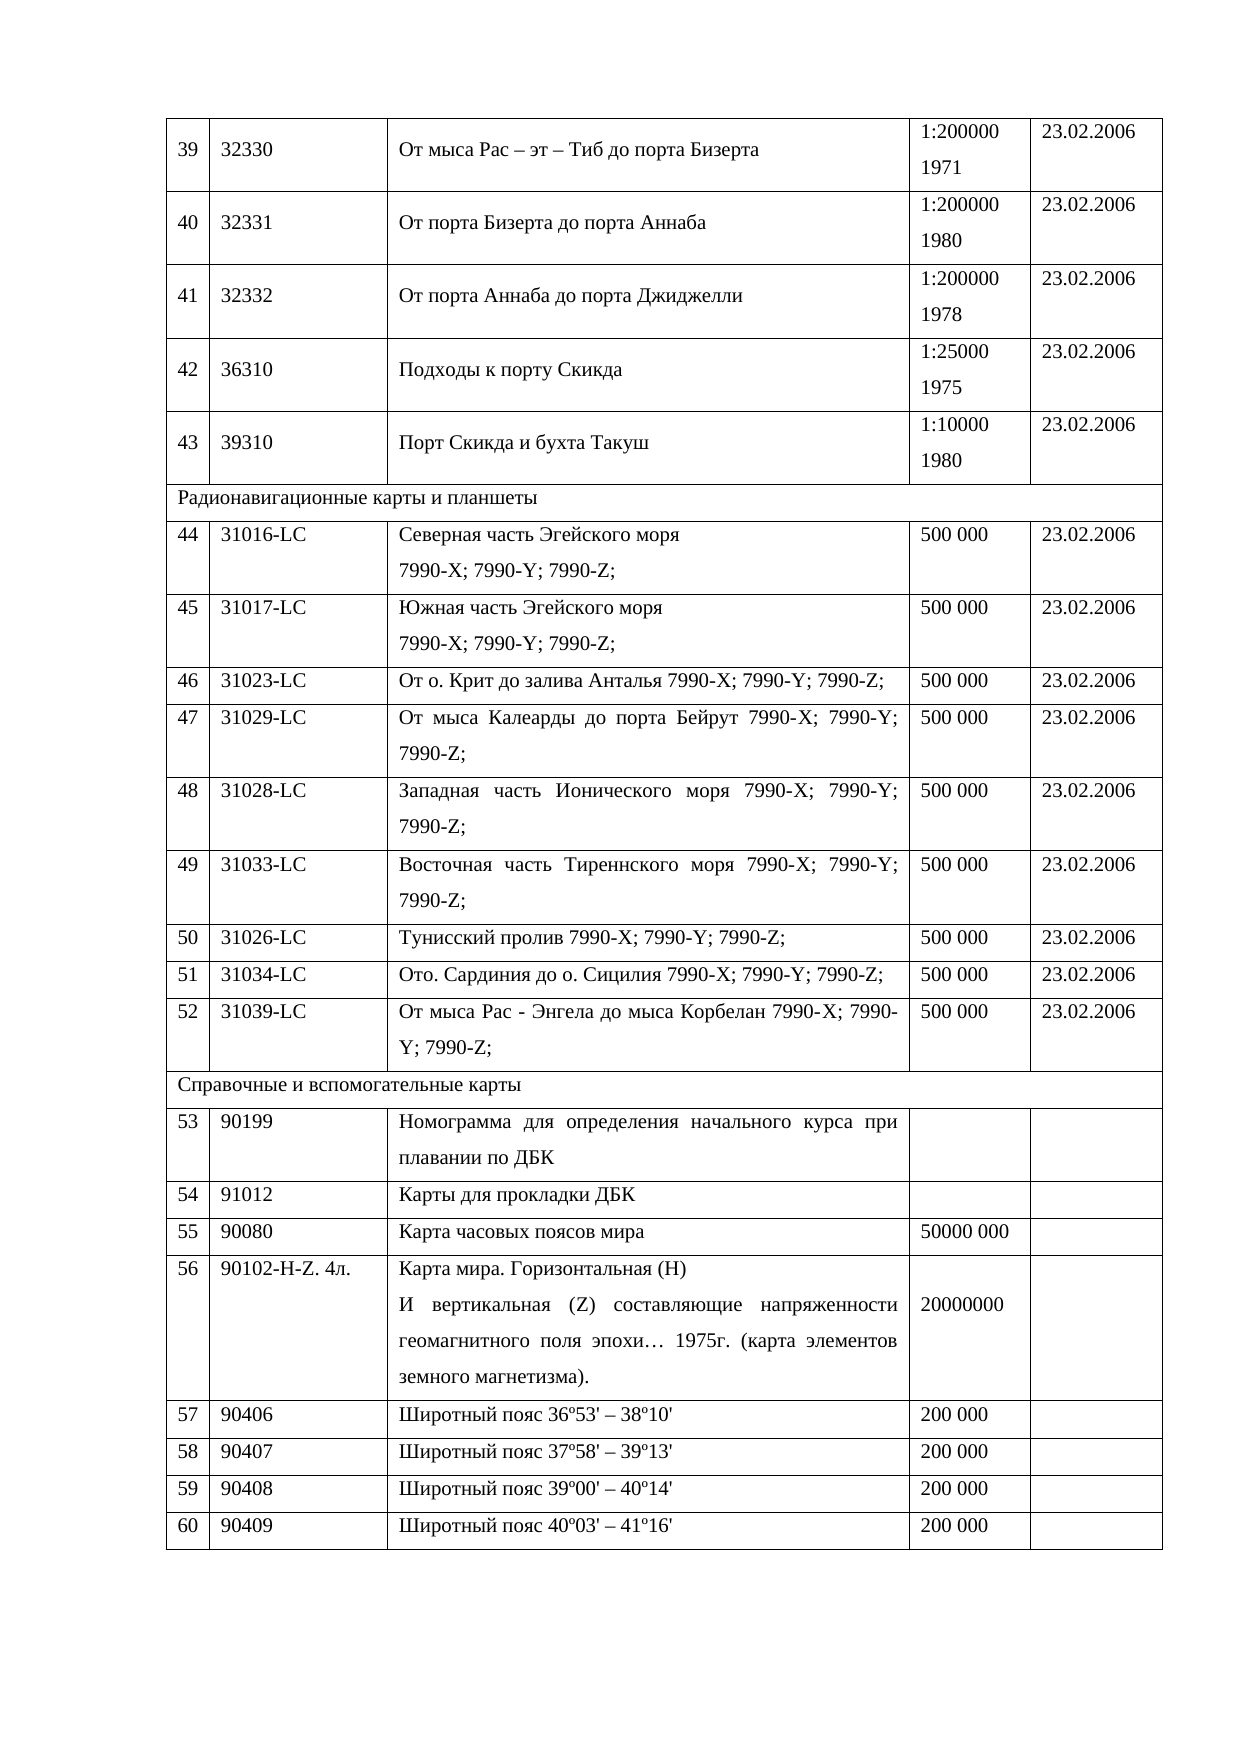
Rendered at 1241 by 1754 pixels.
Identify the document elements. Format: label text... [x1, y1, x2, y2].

table_cell 41 [167, 265, 209, 337]
table_cell 54 [167, 1182, 209, 1218]
table_cell 46 [167, 668, 209, 704]
table_cell Широтный пояс 39º00' – 40º14' [388, 1476, 909, 1512]
table_cell Радионавигационные карты и планшеты [167, 485, 1162, 521]
table_cell 23.02.2006 [1031, 265, 1162, 337]
table_cell 31026-LC [210, 925, 387, 961]
table_cell Карта часовых поясов мира [388, 1219, 909, 1255]
table_cell Восточная часть Тиреннского моря 7990-X; 7990-Y; 7990-Z; [388, 851, 909, 923]
table_cell Широтный пояс 37º58' – 39º13' [388, 1439, 909, 1474]
table_cell 32331 [210, 192, 387, 264]
table_cell 47 [167, 705, 209, 777]
table_cell 39310 [210, 412, 387, 484]
table_cell 39 [167, 119, 209, 191]
table_cell 31039-LC [210, 999, 387, 1071]
table_cell [910, 1182, 1030, 1218]
table_cell 43 [167, 412, 209, 484]
table_cell 50000 000 [910, 1219, 1030, 1255]
table_cell 23.02.2006 [1031, 412, 1162, 484]
table_cell Широтный пояс 40º03' – 41º16' [388, 1513, 909, 1549]
table_cell [1031, 1219, 1162, 1255]
table_cell 1:200000 1978 [910, 265, 1030, 337]
table_cell 23.02.2006 [1031, 962, 1162, 998]
table_cell Подходы к порту Скикда [388, 339, 909, 411]
table_cell [1031, 1109, 1162, 1181]
table_cell 31028-LC [210, 778, 387, 850]
table_cell 52 [167, 999, 209, 1071]
table_cell 23.02.2006 [1031, 851, 1162, 923]
table_cell 60 [167, 1513, 209, 1549]
table_cell 23.02.2006 [1031, 705, 1162, 777]
table_cell 44 [167, 522, 209, 594]
table_cell 90406 [210, 1401, 387, 1437]
table_cell 500 000 [910, 999, 1030, 1071]
table_cell 500 000 [910, 778, 1030, 850]
table_cell 500 000 [910, 925, 1030, 961]
table_cell [1031, 1513, 1162, 1549]
table_cell 500 000 [910, 668, 1030, 704]
table_cell [910, 1109, 1030, 1181]
table_cell 57 [167, 1401, 209, 1437]
table_cell 49 [167, 851, 209, 923]
table_cell 90407 [210, 1439, 387, 1474]
table_cell От о. Крит до залива Анталья 7990-X; 7990-Y; 7990-Z; [388, 668, 909, 704]
table_cell От мыса Рас - Энгела до мыса Корбелан 7990-X; 7990-Y; 7990-Z; [388, 999, 909, 1071]
table_cell 1:200000 1980 [910, 192, 1030, 264]
table_cell 31017-LC [210, 595, 387, 667]
table_cell 42 [167, 339, 209, 411]
table_cell 45 [167, 595, 209, 667]
table_cell 32330 [210, 119, 387, 191]
table_cell 51 [167, 962, 209, 998]
table_cell 91012 [210, 1182, 387, 1218]
table_cell 31016-LC [210, 522, 387, 594]
table_cell 23.02.2006 [1031, 668, 1162, 704]
table_cell 23.02.2006 [1031, 339, 1162, 411]
table_cell 500 000 [910, 595, 1030, 667]
table_cell 31023-LC [210, 668, 387, 704]
table_cell [1031, 1401, 1162, 1437]
table_cell 48 [167, 778, 209, 850]
table_cell 1:25000 1975 [910, 339, 1030, 411]
table_cell От порта Бизерта до порта Аннаба [388, 192, 909, 264]
table_cell Порт Скикда и бухта Такуш [388, 412, 909, 484]
table_cell 500 000 [910, 851, 1030, 923]
table_cell 500 000 [910, 705, 1030, 777]
table_cell 40 [167, 192, 209, 264]
table_cell Справочные и вспомогательные карты [167, 1072, 1162, 1108]
table_cell 90409 [210, 1513, 387, 1549]
table_cell 55 [167, 1219, 209, 1255]
table_cell От мыса Калеарды до порта Бейрут 7990-X; 7990-Y; 7990-Z; [388, 705, 909, 777]
table_cell 58 [167, 1439, 209, 1474]
table_cell 90102-Н-Z. 4л. [210, 1256, 387, 1400]
table_cell 23.02.2006 [1031, 999, 1162, 1071]
table_cell [1031, 1256, 1162, 1400]
table_cell [1031, 1439, 1162, 1474]
table_cell 500 000 [910, 522, 1030, 594]
table_cell Северная часть Эгейского моря 7990-X; 7990-Y; 7990-Z; [388, 522, 909, 594]
table_cell [1031, 1476, 1162, 1512]
table_cell Западная часть Ионического моря 7990-X; 7990-Y; 7990-Z; [388, 778, 909, 850]
table_cell 59 [167, 1476, 209, 1512]
table_cell 31033-LC [210, 851, 387, 923]
table_cell Карты для прокладки ДБК [388, 1182, 909, 1218]
table_cell 1:200000 1971 [910, 119, 1030, 191]
table_cell 56 [167, 1256, 209, 1400]
table_cell Карта мира. Горизонтальная (H) И вертикальная (Z) составляющие напряженности геомагнитного поля эпохи… 1975г. (карта элементов земного магнетизма). [388, 1256, 909, 1400]
table_cell Южная часть Эгейского моря 7990-X; 7990-Y; 7990-Z; [388, 595, 909, 667]
table_cell 1:10000 1980 [910, 412, 1030, 484]
table_cell 53 [167, 1109, 209, 1181]
table_cell 500 000 [910, 962, 1030, 998]
table_cell 200 000 [910, 1476, 1030, 1512]
table_cell От мыса Рас – эт – Тиб до порта Бизерта [388, 119, 909, 191]
table_cell 90408 [210, 1476, 387, 1512]
table_cell 50 [167, 925, 209, 961]
table_cell 23.02.2006 [1031, 119, 1162, 191]
table_cell 23.02.2006 [1031, 192, 1162, 264]
table_cell От порта Аннаба до порта Джиджелли [388, 265, 909, 337]
table_cell 23.02.2006 [1031, 778, 1162, 850]
table_cell Широтный пояс 36º53' – 38º10' [388, 1401, 909, 1437]
table_cell 36310 [210, 339, 387, 411]
table_cell 31034-LC [210, 962, 387, 998]
table_cell 31029-LC [210, 705, 387, 777]
table_cell 90080 [210, 1219, 387, 1255]
table_cell Номограмма для определения начального курса при плавании по ДБК [388, 1109, 909, 1181]
table_cell 200 000 [910, 1513, 1030, 1549]
table_cell 23.02.2006 [1031, 925, 1162, 961]
table_cell Ото. Сардиния до о. Сицилия 7990-X; 7990-Y; 7990-Z; [388, 962, 909, 998]
table_cell 200 000 [910, 1401, 1030, 1437]
table_cell Тунисский пролив 7990-X; 7990-Y; 7990-Z; [388, 925, 909, 961]
table_cell 90199 [210, 1109, 387, 1181]
table_cell 32332 [210, 265, 387, 337]
table_cell 20000000 [910, 1256, 1030, 1400]
table_cell 23.02.2006 [1031, 595, 1162, 667]
table_cell 23.02.2006 [1031, 522, 1162, 594]
table_cell 200 000 [910, 1439, 1030, 1474]
table_cell [1031, 1182, 1162, 1218]
